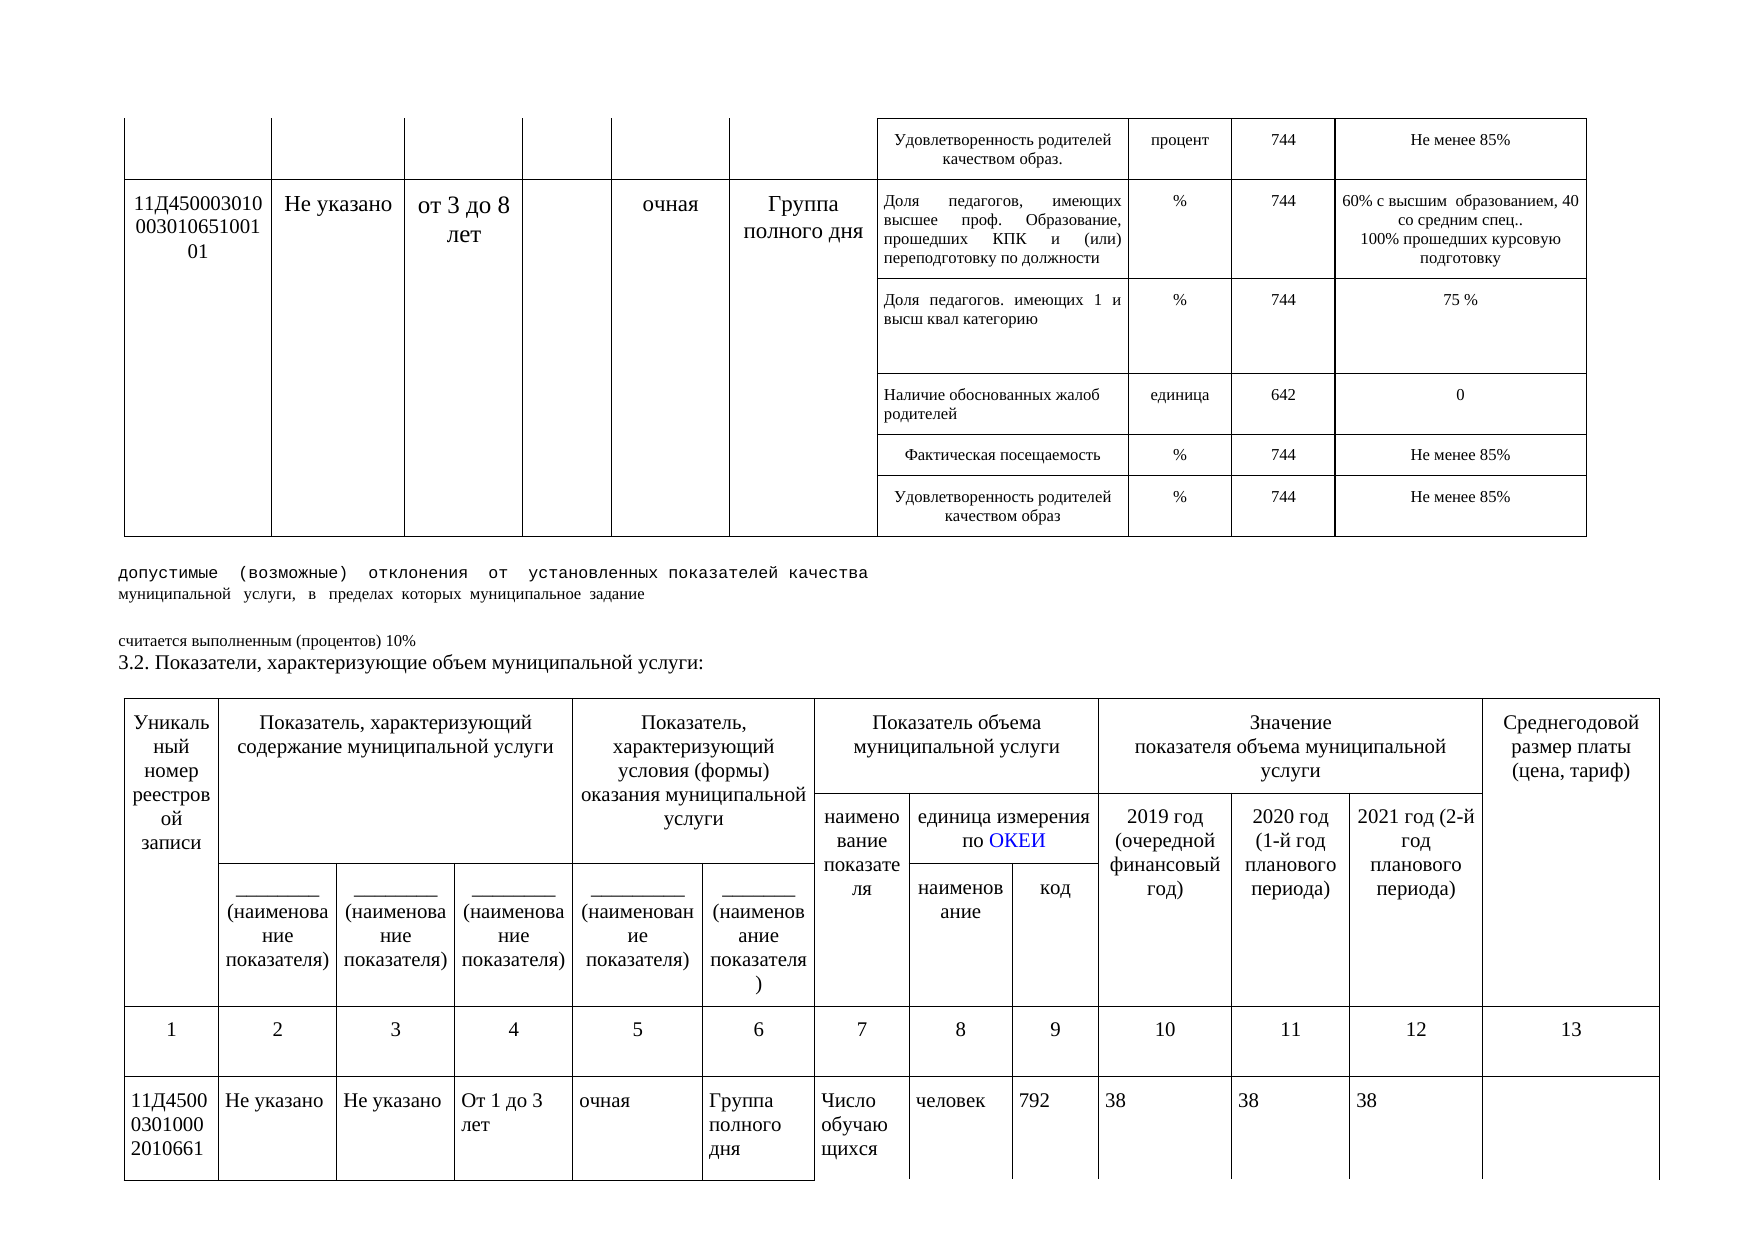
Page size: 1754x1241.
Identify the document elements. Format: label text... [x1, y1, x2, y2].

text муниципальной услуги, в пределах которых муниципальное задание [118, 583, 1636, 603]
table_cell ________ (наименование показателя) [219, 864, 336, 1006]
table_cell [878, 180, 1128, 278]
table_cell наименование [910, 864, 1012, 1006]
table_cell процент [1129, 119, 1231, 179]
text считается выполненным (процентов) 10% [118, 631, 1636, 650]
table_header Показатель, характеризующий условия (формы) оказания муниципальной услуги [573, 699, 814, 863]
table_cell 11 [1232, 1007, 1349, 1076]
table_cell 38 [1350, 1077, 1482, 1180]
table_header Показатель объема муниципальной услуги [815, 699, 1098, 792]
table_cell от 3 до 8 лет [405, 180, 522, 536]
table_cell % [1129, 279, 1231, 373]
table_cell Фактическая посещаемость [878, 435, 1128, 475]
table_cell 2020 год (1-й год планового периода) [1232, 794, 1349, 1006]
table_cell 4 [455, 1007, 572, 1076]
text 3.2. Показатели, характеризующие объем муниципальной услуги: [118, 650, 1636, 674]
table_cell Группа полного дня [703, 1077, 814, 1180]
table_cell Число обучающихся [815, 1077, 909, 1180]
table_cell % [1129, 180, 1231, 278]
table_cell 10 [1099, 1007, 1231, 1076]
table_cell 744 [1232, 180, 1334, 278]
table_header Показатель, характеризующий содержание муниципальной услуги [219, 699, 572, 863]
table_cell 7 [815, 1007, 909, 1076]
table_cell [523, 180, 611, 536]
table_cell 1 [125, 1007, 218, 1076]
table_cell % [1129, 476, 1231, 536]
table_cell Не указано [219, 1077, 336, 1180]
table_cell 2 [219, 1007, 336, 1076]
table_cell 12 [1350, 1007, 1482, 1076]
table_cell 744 [1232, 279, 1334, 373]
table_cell единица [1129, 374, 1231, 433]
text допустимые (возможные) отклонения от установленных показателей качества [118, 565, 1636, 583]
table_cell 744 [1232, 119, 1334, 179]
table_cell 792 [1012, 1077, 1098, 1180]
table_cell 642 [1232, 374, 1334, 433]
table_cell Не менее 85% [1336, 119, 1586, 179]
table_cell 9 [1013, 1007, 1098, 1076]
table_cell 13 [1483, 1007, 1659, 1076]
table_cell очная [573, 1077, 702, 1180]
table_cell 744 [1232, 435, 1334, 475]
table_cell ________ (наименование показателя) [455, 864, 572, 1006]
table_cell Группа полного дня [730, 180, 877, 536]
table_cell Не указано [337, 1077, 454, 1180]
table_cell 38 [1099, 1077, 1231, 1180]
table_cell 38 [1231, 1077, 1349, 1180]
table_cell 2021 год (2-й год планового периода) [1350, 794, 1482, 1006]
table_cell Доля педагогов. имеющих 1 и высш квал категорию [878, 279, 1128, 373]
table_cell Не менее 85% [1336, 435, 1586, 475]
table_cell 744 [1232, 476, 1334, 536]
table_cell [125, 1077, 218, 1180]
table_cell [1336, 180, 1586, 278]
table_header Среднегодовой размер платы (цена, тариф) [1483, 699, 1659, 1006]
table_header Значение показателя объема муниципальной услуги [1099, 699, 1482, 792]
table_cell Удовлетворенность родителей качеством образ. [878, 119, 1128, 179]
table_cell Наличие обоснованных жалоб родителей [878, 374, 1128, 433]
table_cell 5 [573, 1007, 702, 1076]
table_cell % [1129, 435, 1231, 475]
table_cell _________ (наименование показателя) [573, 864, 702, 1006]
table_cell 11Д45000301000301065100101 [125, 180, 271, 536]
table_cell единица измерения по ОКЕИ [910, 794, 1098, 863]
table_cell код [1013, 864, 1098, 1006]
table_cell Не менее 85% [1336, 476, 1586, 536]
table_cell 3 [337, 1007, 454, 1076]
table_cell _______ (наименование показателя) [703, 864, 814, 1006]
table_cell 8 [910, 1007, 1012, 1076]
table_cell 2019 год (очередной финансовый год) [1099, 794, 1231, 1006]
table_cell ________ (наименование показателя) [337, 864, 454, 1006]
table_cell От 1 до 3 лет [455, 1077, 572, 1180]
table_cell Не указано [272, 180, 404, 536]
table_cell Удовлетворенность родителей качеством образ [878, 476, 1128, 536]
table_cell 0 [1336, 374, 1586, 433]
table_cell 6 [703, 1007, 814, 1076]
table_cell очная [612, 180, 729, 536]
table_cell человек [909, 1077, 1012, 1180]
table_cell [1483, 1077, 1659, 1180]
table_cell наименование показателя [815, 794, 909, 1006]
table_header Уникальный номер реестровой записи [125, 699, 218, 1006]
table_cell 75 % [1336, 279, 1586, 373]
